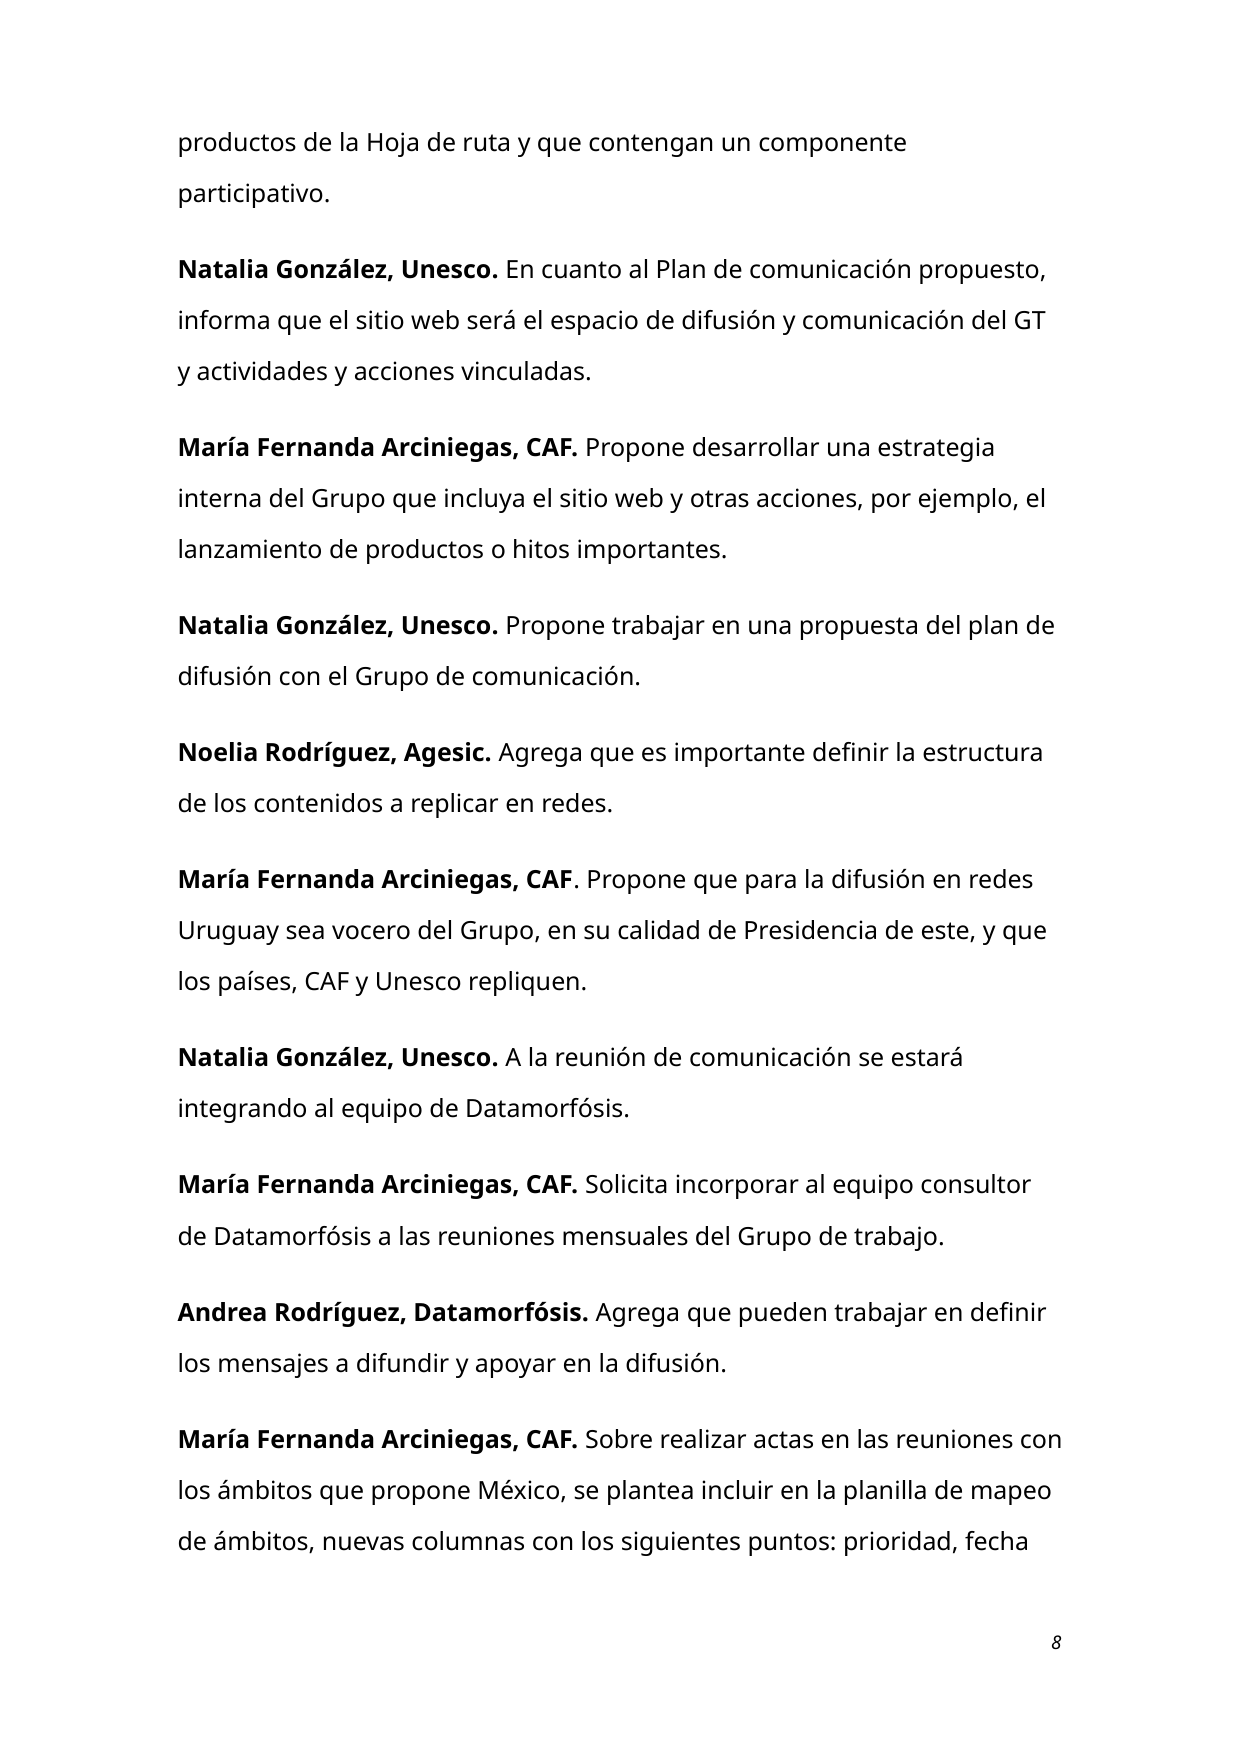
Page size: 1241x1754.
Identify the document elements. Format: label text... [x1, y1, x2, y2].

text Natalia González, Unesco. Propone trabajar en una propuesta del plan de difusión con el Grupo de comunicación. [177, 608, 1063, 693]
text María Fernanda Arciniegas, CAF. Propone desarrollar una estrategia interna del Grupo que incluya el sitio web y otras acciones, por ejemplo, el lanzamiento de productos o hitos importantes. [177, 430, 1063, 566]
text María Fernanda Arciniegas, CAF. Solicita incorporar al equipo consultor de Datamorfósis a las reuniones mensuales del Grupo de trabajo. [177, 1167, 1063, 1252]
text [177, 124, 1063, 209]
text Natalia González, Unesco. A la reunión de comunicación se estará integrando al equipo de Datamorfósis. [177, 1040, 1063, 1125]
text Andrea Rodríguez, Datamorfósis. Agrega que pueden trabajar en definir los mensajes a difundir y apoyar en la difusión. [177, 1294, 1063, 1379]
text Noelia Rodríguez, Agesic. Agrega que es importante definir la estructura de los contenidos a replicar en redes. [177, 735, 1063, 820]
text María Fernanda Arciniegas, CAF. Propone que para la difusión en redes Uruguay sea vocero del Grupo, en su calidad de Presidencia de este, y que los países, CAF y Unesco repliquen. [177, 862, 1063, 998]
text Natalia González, Unesco. En cuanto al Plan de comunicación propuesto, informa que el sitio web será el espacio de difusión y comunicación del GT y actividades y acciones vinculadas. [177, 252, 1063, 388]
